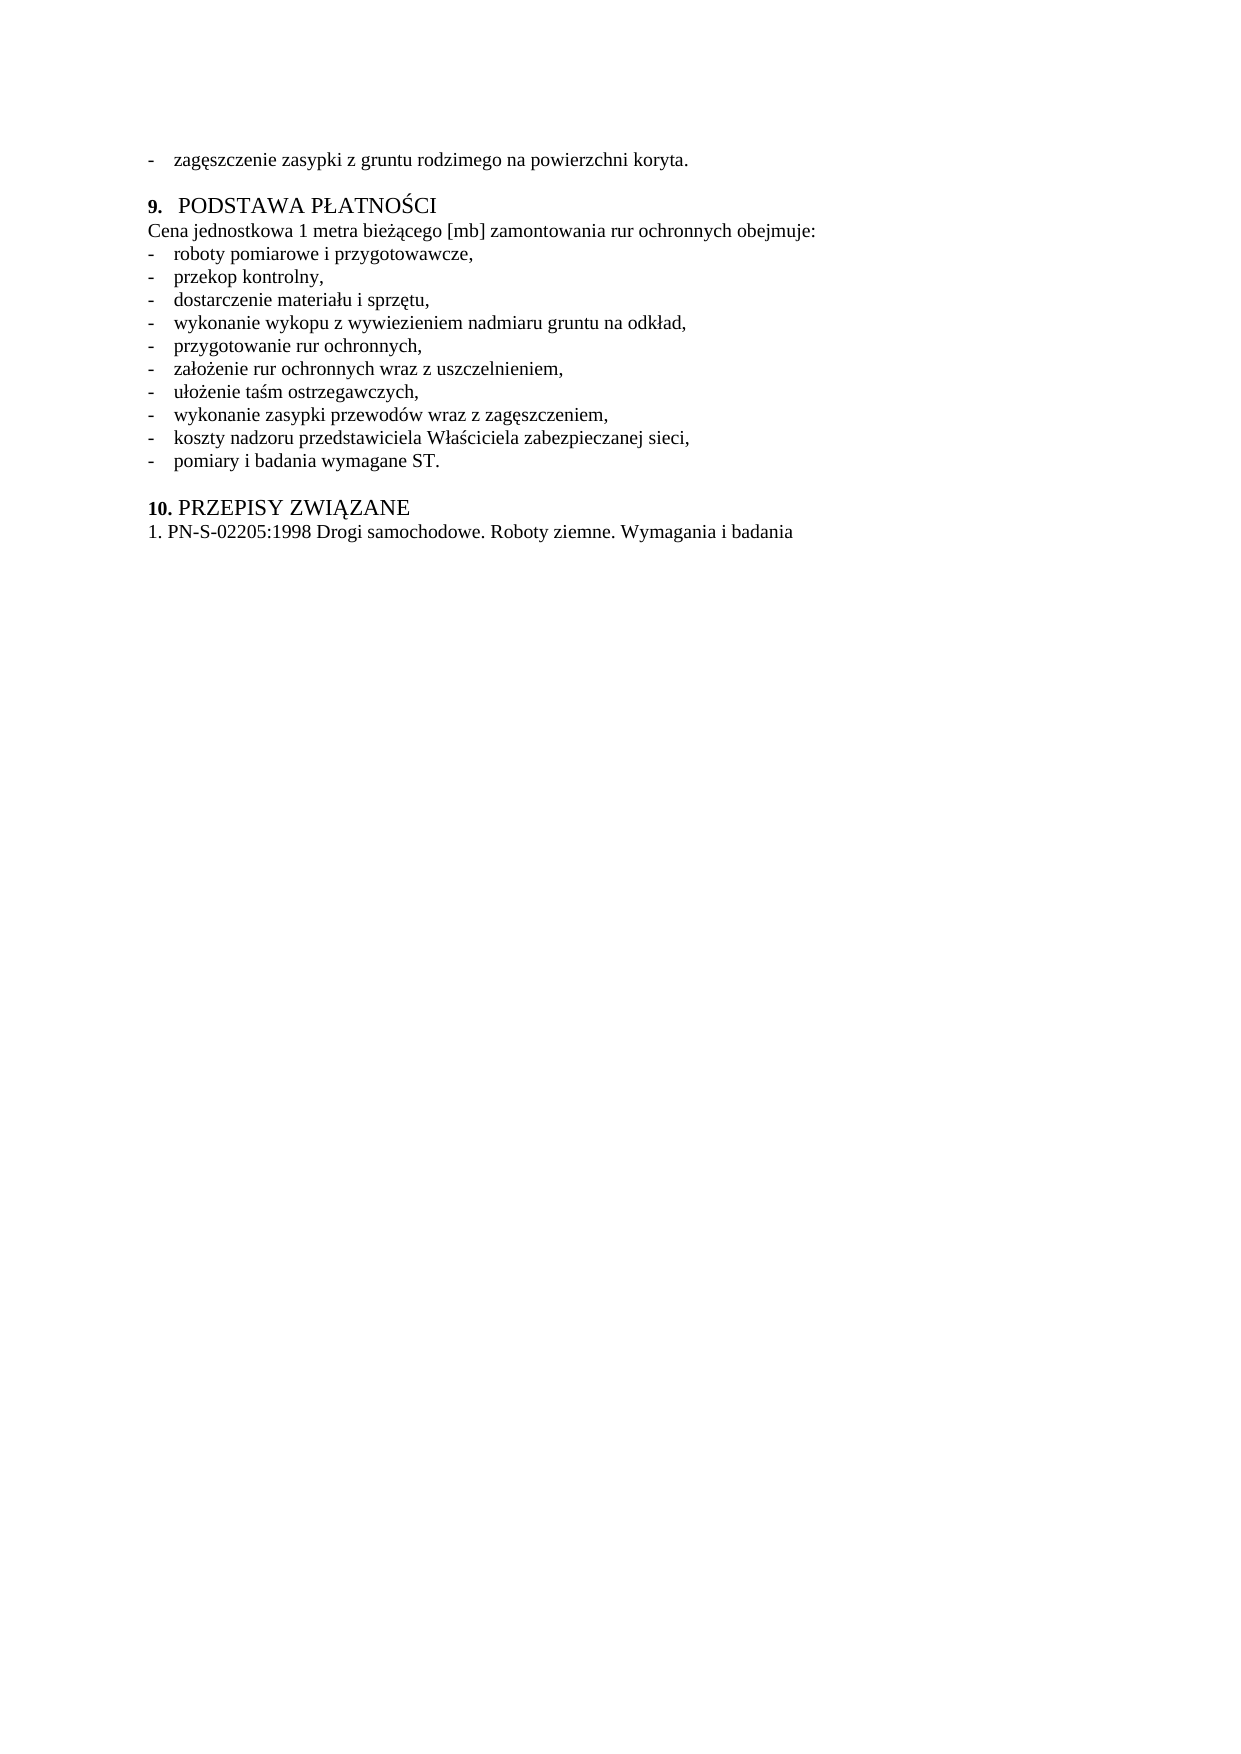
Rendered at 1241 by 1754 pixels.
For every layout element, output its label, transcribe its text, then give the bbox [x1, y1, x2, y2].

list przekop kontrolny, [148, 265, 1093, 288]
list koszty nadzoru przedstawiciela Właściciela zabezpieczanej sieci, [148, 426, 1093, 449]
list założenie rur ochronnych wraz z uszczelnieniem, [148, 357, 1093, 380]
list pomiary i badania wymagane ST. [148, 449, 1093, 472]
list ułożenie taśm ostrzegawczych, [148, 380, 1093, 403]
list zagęszczenie zasypki z gruntu rodzimego na powierzchni koryta. [148, 148, 1093, 171]
list wykonanie wykopu z wywiezieniem nadmiaru gruntu na odkład, [148, 311, 1093, 334]
list PODSTAWA PŁATNOŚCI [148, 196, 1093, 219]
list przygotowanie rur ochronnych, [148, 334, 1093, 357]
list dostarczenie materiału i sprzętu, [148, 288, 1093, 311]
text Cena jednostkowa 1 metra bieżącego [mb] zamontowania rur ochronnych obejmuje: [148, 219, 1093, 242]
list PRZEPISY ZWIĄZANE [148, 497, 1093, 520]
list roboty pomiarowe i przygotowawcze, [148, 242, 1093, 265]
text 1. PN-S-02205:1998 Drogi samochodowe. Roboty ziemne. Wymagania i badania [148, 520, 1093, 543]
list wykonanie zasypki przewodów wraz z zagęszczeniem, [148, 403, 1093, 426]
